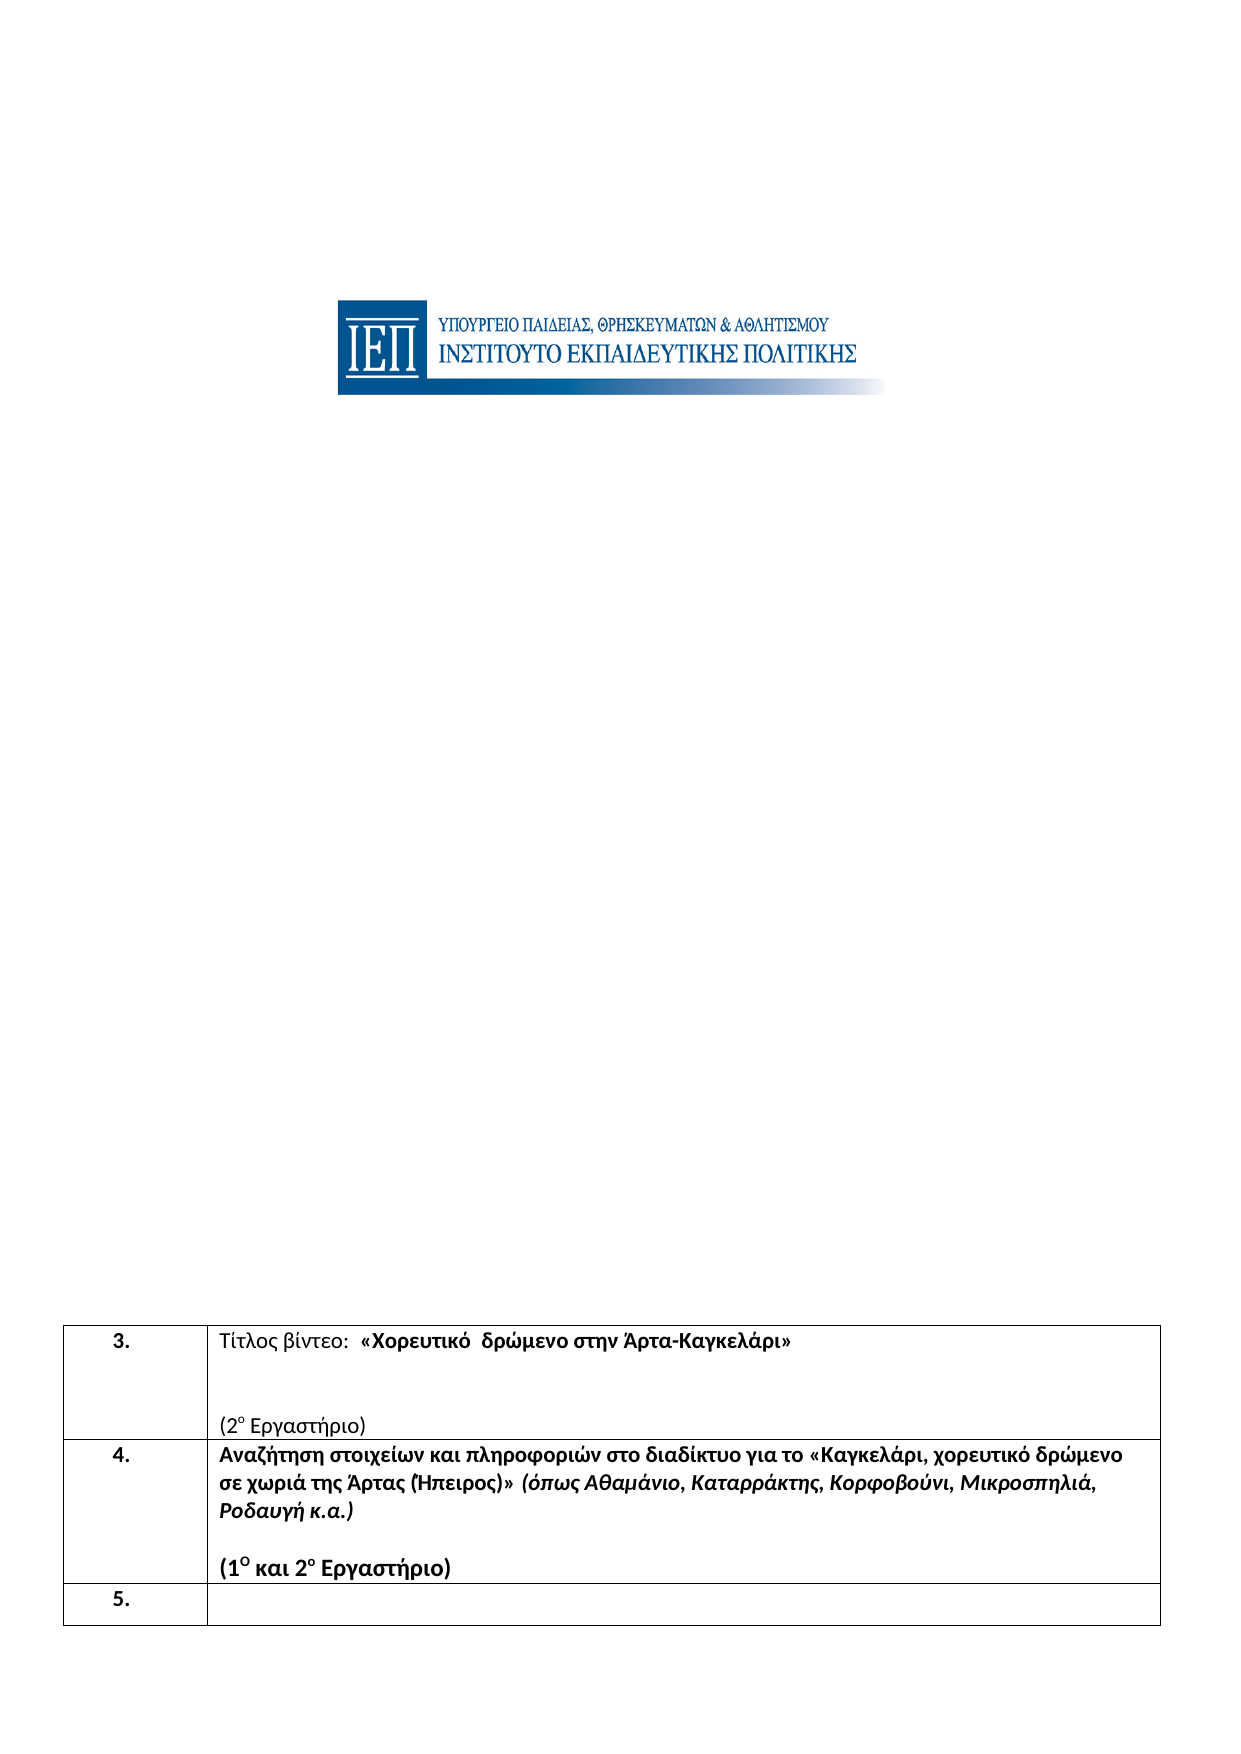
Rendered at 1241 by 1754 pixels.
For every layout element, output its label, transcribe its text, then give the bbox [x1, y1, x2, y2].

table_cell Αναζήτηση στοιχείων και πληροφοριών στο διαδίκτυο για το «Καγκελάρι, χορευτικό δρώμενο σε χωριά της Άρτας (Ήπειρος)» (όπως Αθαμάνιο, Καταρράκτης, Κορφοβούνι, Μικροσπηλιά, Ροδαυγή κ.α.) (1Ο και 2ο Εργαστήριο) [208, 1440, 1160, 1583]
table_cell [64, 1584, 207, 1625]
picture [337, 300, 886, 395]
table_cell [208, 1584, 1160, 1625]
table_cell [64, 1440, 207, 1583]
table_cell Τίτλος βίντεο: «Χορευτικό δρώμενο στην Άρτα-Καγκελάρι» (2ο Εργαστήριο) [208, 1326, 1160, 1439]
table_cell [64, 1326, 207, 1439]
